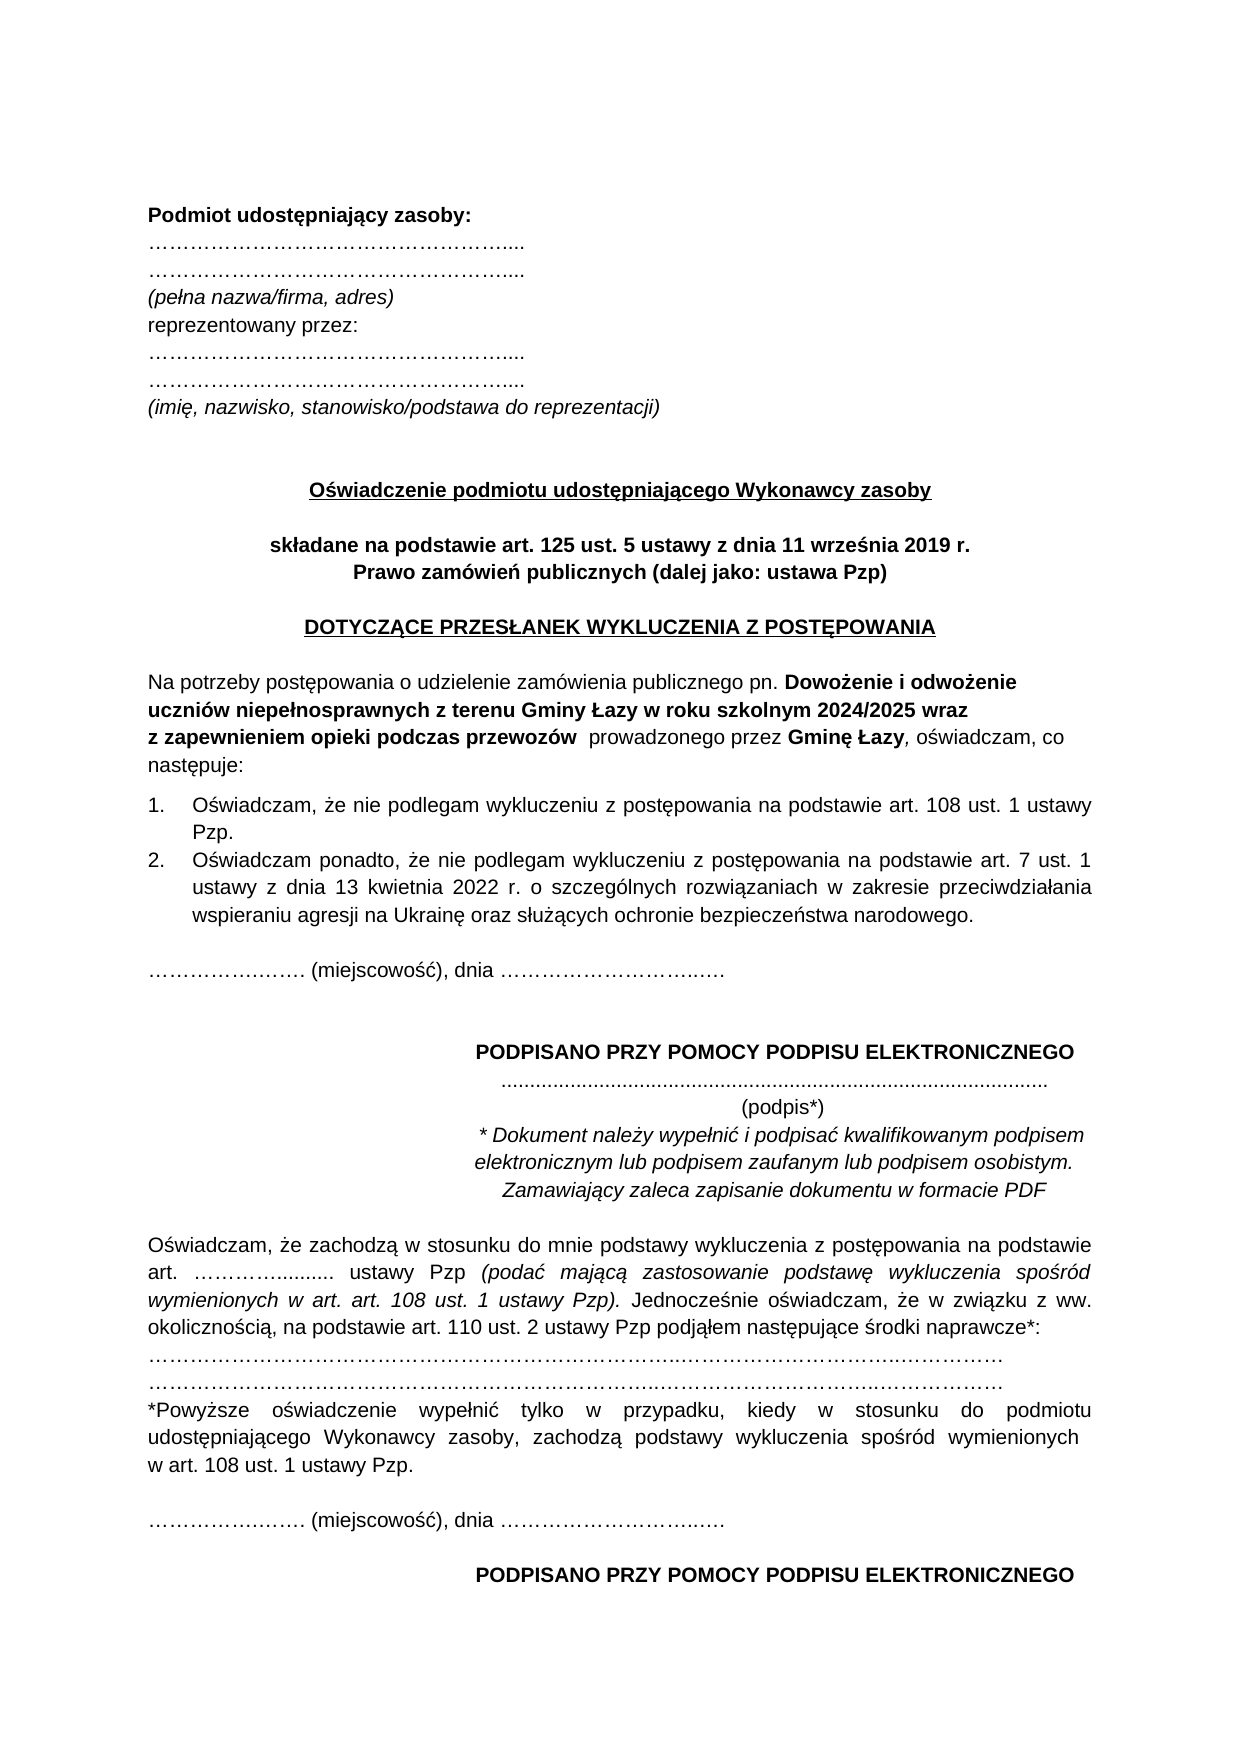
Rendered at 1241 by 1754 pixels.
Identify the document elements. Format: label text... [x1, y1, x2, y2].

text Podmiot udostępniający zasoby: [148, 203, 1093, 227]
text * Dokument należy wypełnić i podpisać kwalifikowanym podpisem elektronicznym lub podpisem zaufanym lub podpisem osobistym. Zamawiający zaleca zapisanie dokumentu w formacie PDF [458, 1123, 1093, 1202]
text ………………………………………………………………..…………………………..……………… [148, 1370, 1093, 1394]
text …………………………………………….... [148, 340, 1093, 364]
text …………………………………………………………………..…………………………..…………… [148, 1343, 1093, 1367]
text …………….……. (miejscowość), dnia ………………………..…. [148, 1508, 1093, 1532]
text Prawo zamówień publicznych (dalej jako: ustawa Pzp) [148, 560, 1093, 584]
text …………………………………………….... [148, 230, 1093, 254]
text DOTYCZĄCE PRZESŁANEK WYKLUCZENIA Z POSTĘPOWANIA [148, 615, 1093, 639]
list Oświadczam ponadto, że nie podlegam wykluczeniu z postępowania na podstawie art. 7 ust. 1 ustawy z dnia 13 kwietnia 2022 r. o szczególnych rozwiązaniach w zakresie przeciwdziałania wspieraniu agresji na Ukrainę oraz służących ochronie bezpieczeństwa narodowego. [148, 848, 1093, 927]
list Oświadczam, że nie podlegam wykluczeniu z postępowania na podstawie art. 108 ust. 1 ustawy Pzp. [148, 793, 1093, 844]
text …………………………………………….... [148, 368, 1093, 392]
text Na potrzeby postępowania o udzielenie zamówienia publicznego pn. Dowożenie i odwożenie uczniów niepełnosprawnych z terenu Gminy Łazy w roku szkolnym 2024/2025 wraz z zapewnieniem opieki podczas przewozów prowadzonego przez Gminę Łazy, oświadczam, co następuje: [148, 670, 1093, 777]
text (imię, nazwisko, stanowisko/podstawa do reprezentacji) [148, 395, 1093, 419]
text PODPISANO PRZY POMOCY PODPISU ELEKTRONICZNEGO [458, 1040, 1093, 1064]
text Oświadczam, że zachodzą w stosunku do mnie podstawy wykluczenia z postępowania na podstawie art. ………….......... ustawy Pzp (podać mającą zastosowanie podstawę wykluczenia spośród wymienionych w art. art. 108 ust. 1 ustawy Pzp). Jednocześnie oświadczam, że w związku z ww. okolicznością, na podstawie art. 110 ust. 2 ustawy Pzp podjąłem następujące środki naprawcze*: [148, 1233, 1093, 1339]
text reprezentowany przez: [148, 313, 1093, 337]
text (podpis*) [458, 1095, 1093, 1119]
text (pełna nazwa/firma, adres) [148, 285, 1093, 309]
text ............................................................................................... [458, 1068, 1093, 1092]
text *Powyższe oświadczenie wypełnić tylko w przypadku, kiedy w stosunku do podmiotu udostępniającego Wykonawcy zasoby, zachodzą podstawy wykluczenia spośród wymienionych w art. 108 ust. 1 ustawy Pzp. [148, 1398, 1093, 1477]
text składane na podstawie art. 125 ust. 5 ustawy z dnia 11 września 2019 r. [148, 533, 1093, 557]
text Oświadczenie podmiotu udostępniającego Wykonawcy zasoby [148, 478, 1093, 502]
text PODPISANO PRZY POMOCY PODPISU ELEKTRONICZNEGO [458, 1563, 1093, 1587]
text …………….……. (miejscowość), dnia ………………………..…. [148, 958, 1093, 982]
text …………………………………………….... [148, 258, 1093, 282]
